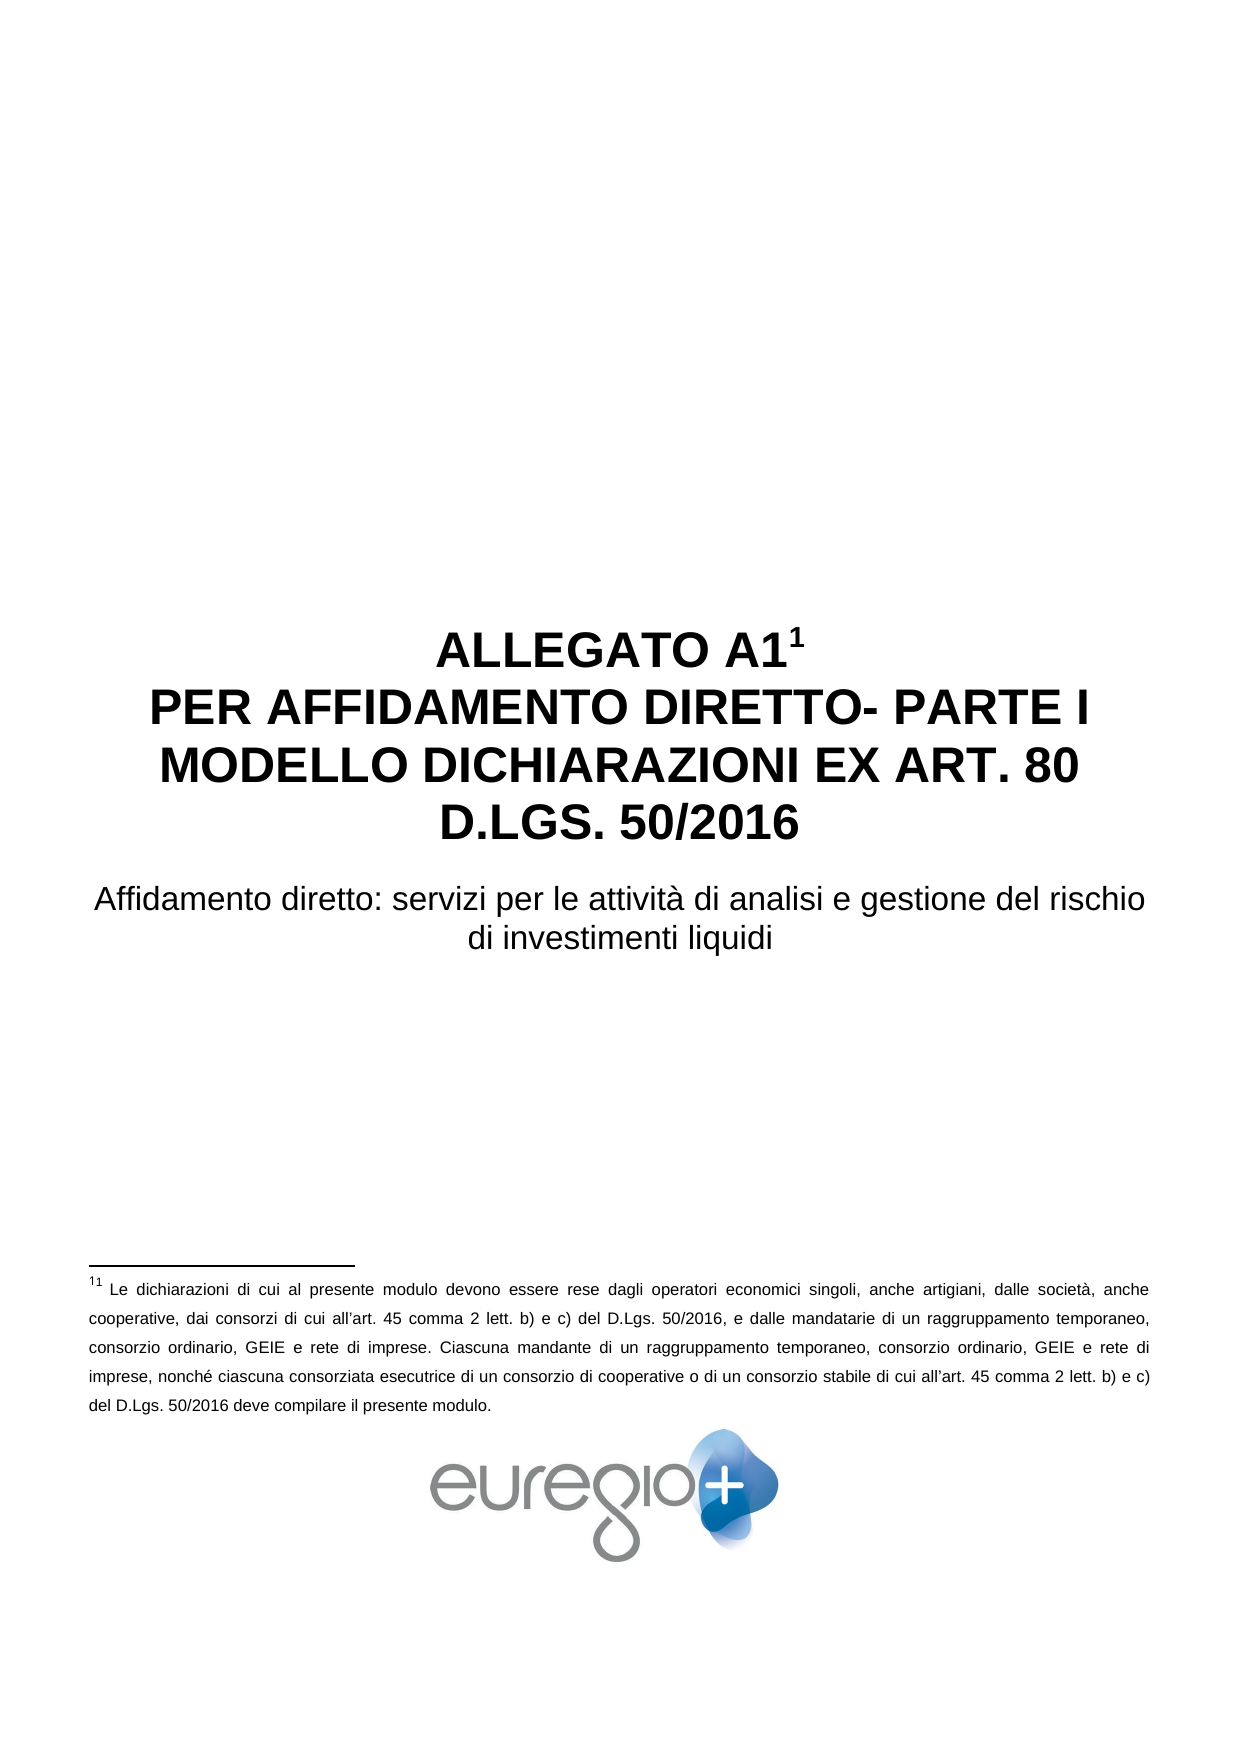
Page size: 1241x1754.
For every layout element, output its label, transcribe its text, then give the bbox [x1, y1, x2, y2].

picture [430, 1429, 798, 1562]
text Affidamento diretto: servizi per le attività di analisi e gestione del rischio di investimenti liquidi [89, 879, 1152, 956]
title Allegato A1 per affidamento diretto- Parte I Modello dichiarazioni ex art. 80 d.lgs. 50/2016 [148, 620, 1092, 850]
